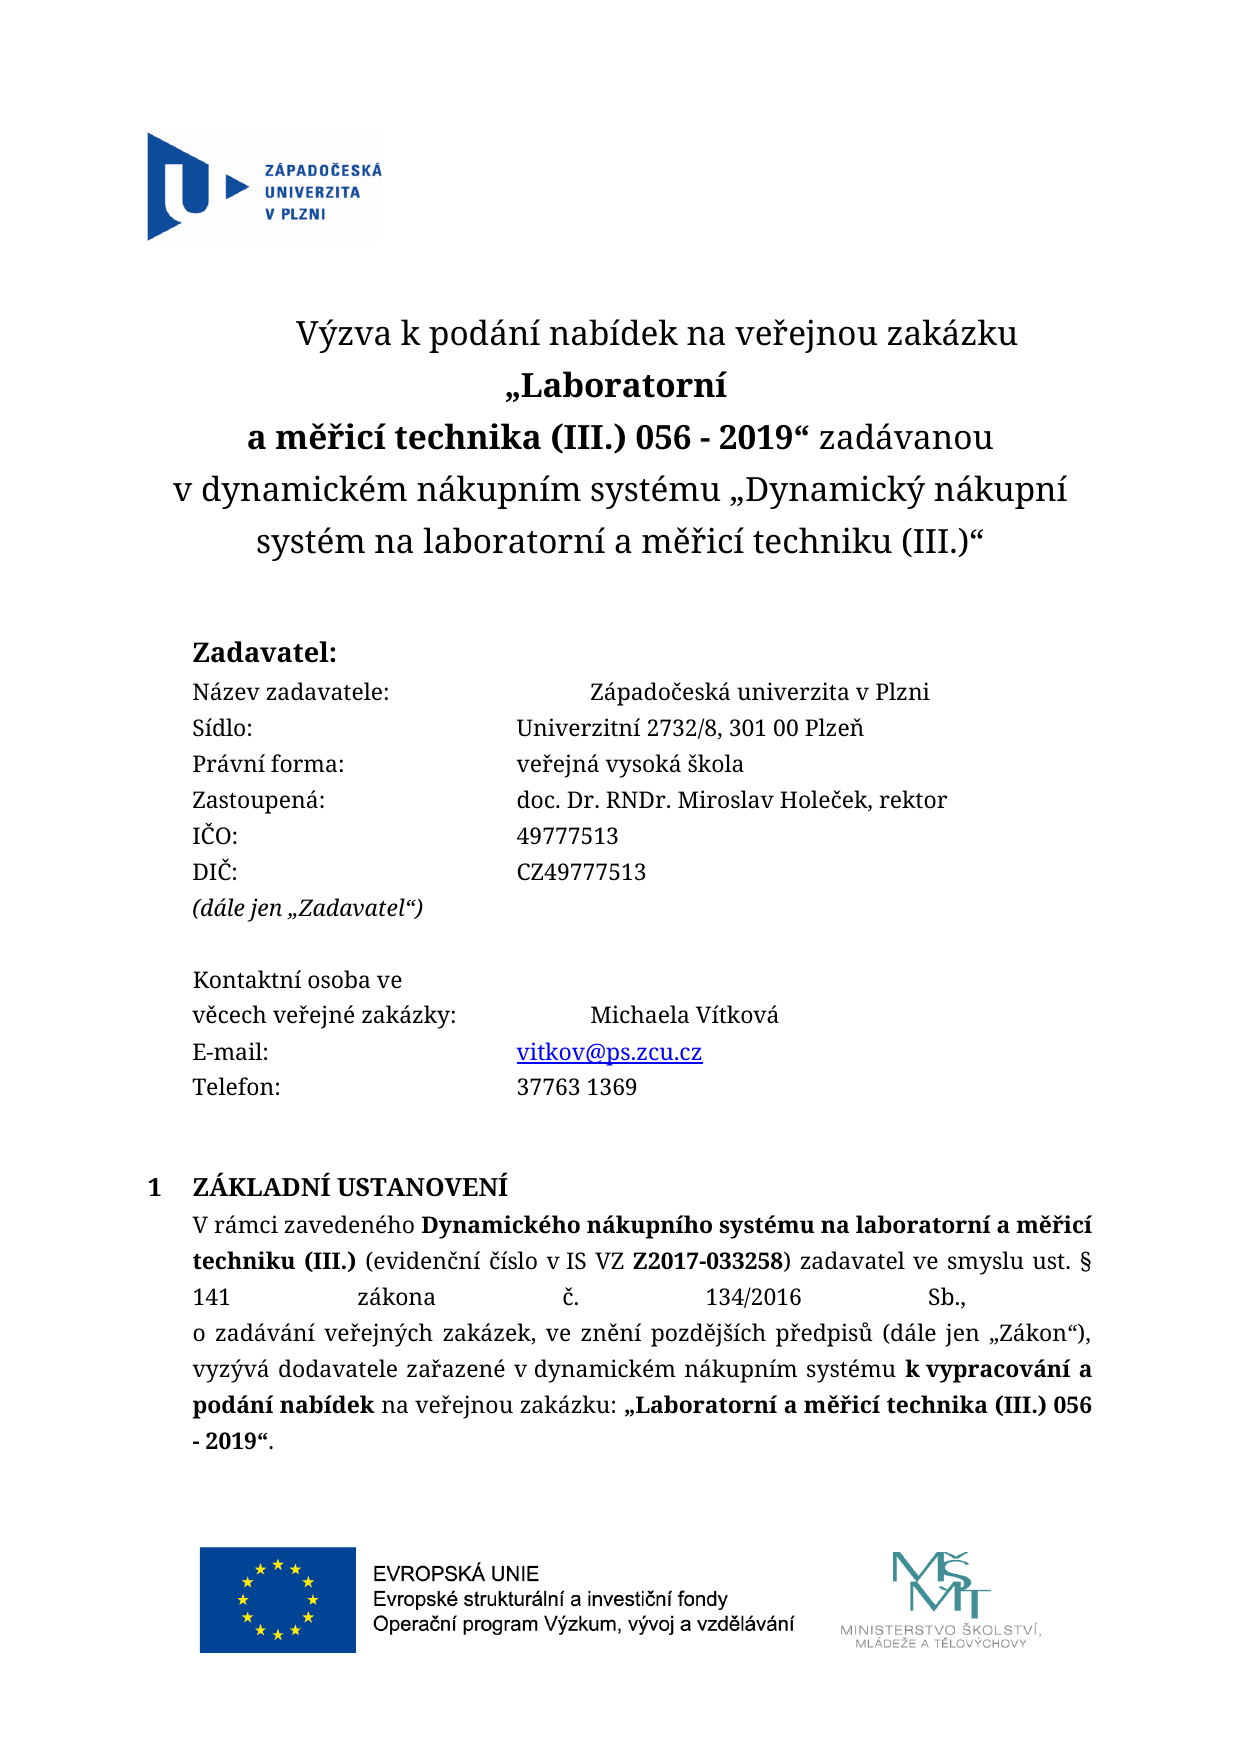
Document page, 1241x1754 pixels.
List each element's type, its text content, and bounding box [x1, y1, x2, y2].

text Právní forma: veřejná vysoká škola [148, 748, 1093, 779]
text Zadavatel: [192, 634, 1093, 671]
picture [147, 1495, 1093, 1705]
text E-mail: vitkov@ps.zcu.cz [148, 1035, 1093, 1067]
text Zastoupená: doc. Dr. RNDr. Miroslav Holeček, rektor [192, 784, 1093, 815]
text (dále jen „Zadavatel“) [148, 892, 1093, 923]
text Sídlo: Univerzitní 2732/8, 301 00 Plzeň [148, 712, 1093, 743]
text Výzva k podání nabídek na veřejnou zakázku „Laboratorní a měřicí technika (III.) 056 - 2019“ zadávanou v dynamickém nákupním systému „Dynamický nákupní systém na laboratorní a měřicí techniku (III.)“ [148, 309, 1093, 564]
picture [147, 132, 382, 241]
subtitle ZÁKLADNÍ USTANOVENÍ [148, 1170, 1093, 1204]
text IČO: 49777513 [148, 820, 1093, 851]
text V rámci zavedeného Dynamického nákupního systému na laboratorní a měřicí techniku (III.) (evidenční číslo v IS VZ Z2017-033258) zadavatel ve smyslu ust. § 141 zákona č. 134/2016 Sb., o zadávání veřejných zakázek, ve znění pozdějších předpisů (dále jen „Zákon“), vyzývá dodavatele zařazené v dynamickém nákupním systému k vypracování a podání nabídek na veřejnou zakázku: „Laboratorní a měřicí technika (III.) 056 - 2019“. [192, 1209, 1093, 1456]
text Kontaktní osoba ve věcech veřejné zakázky: Michaela Vítková [192, 963, 1093, 1031]
text Telefon: 37763 1369 [148, 1071, 1093, 1103]
text Název zadavatele: Západočeská univerzita v Plzni [148, 676, 1093, 707]
text DIČ: CZ49777513 [148, 856, 1093, 887]
